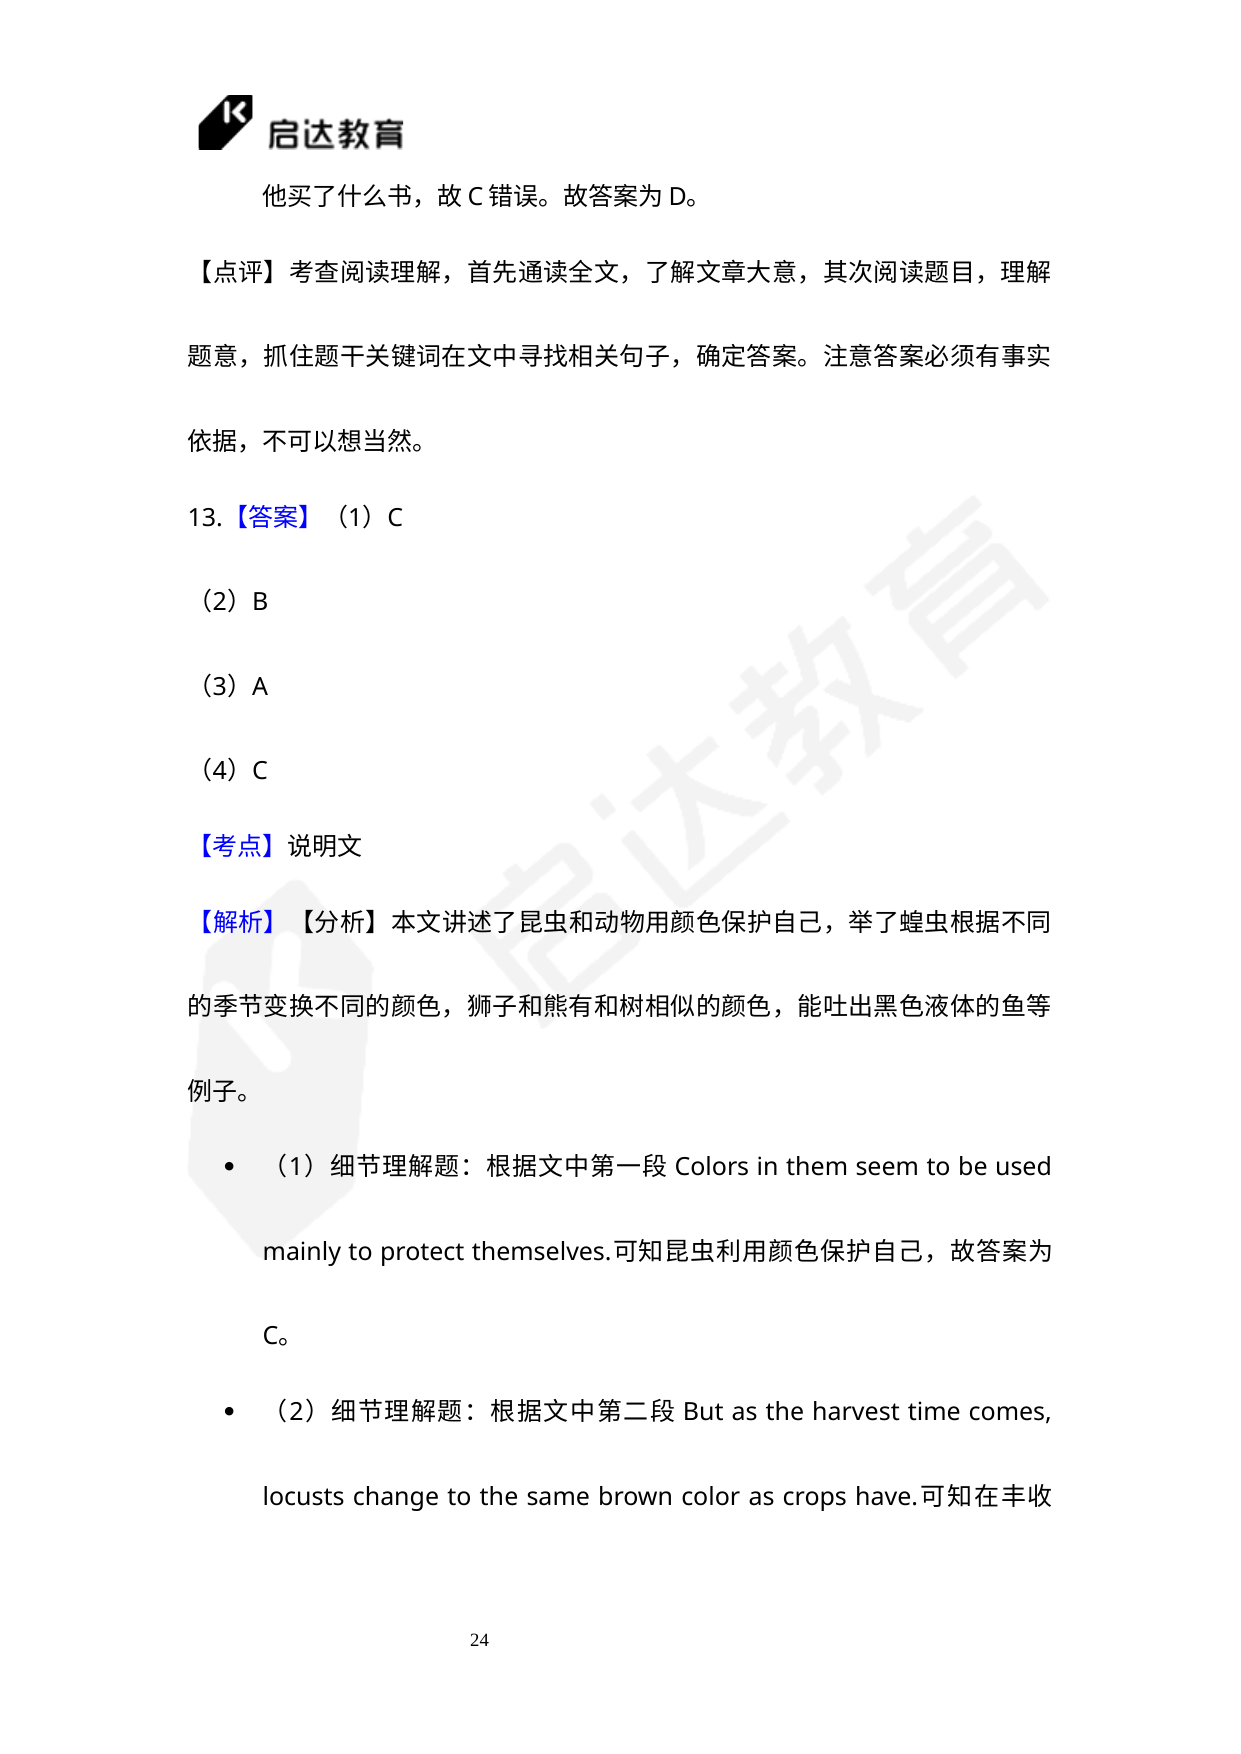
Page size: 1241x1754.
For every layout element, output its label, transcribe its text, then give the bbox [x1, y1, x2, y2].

text 【考点】说明文 [187, 812, 1053, 877]
text 【点评】考查阅读理解，首先通读全文，了解文章大意，其次阅读题目，理解题意，抓住题干关键词在文中寻找相关句子，确定答案。注意答案必须有事实依据，不可以想当然。 [187, 238, 1053, 472]
text 13.【答案】（1）C （2）B （3）A （4）C [187, 483, 1053, 801]
list （2）细节理解题：根据文中第二段But as the harvest time comes, locusts change to the same brown color as crops have.可知在丰收时节，蝗虫变成棕色，故答案为B。 [225, 1377, 1053, 1527]
list （1）细节理解题：根据文中第一段Colors in them seem to be used mainly to protect themselves.可知昆虫利用颜色保护自己，故答案为C。 [225, 1132, 1053, 1366]
text 【解析】【分析】本文讲述了昆虫和动物用颜色保护自己，举了蝗虫根据不同的季节变换不同的颜色，狮子和熊有和树相似的颜色，能吐出黑色液体的鱼等例子。 [187, 888, 1053, 1122]
picture [198, 95, 404, 150]
